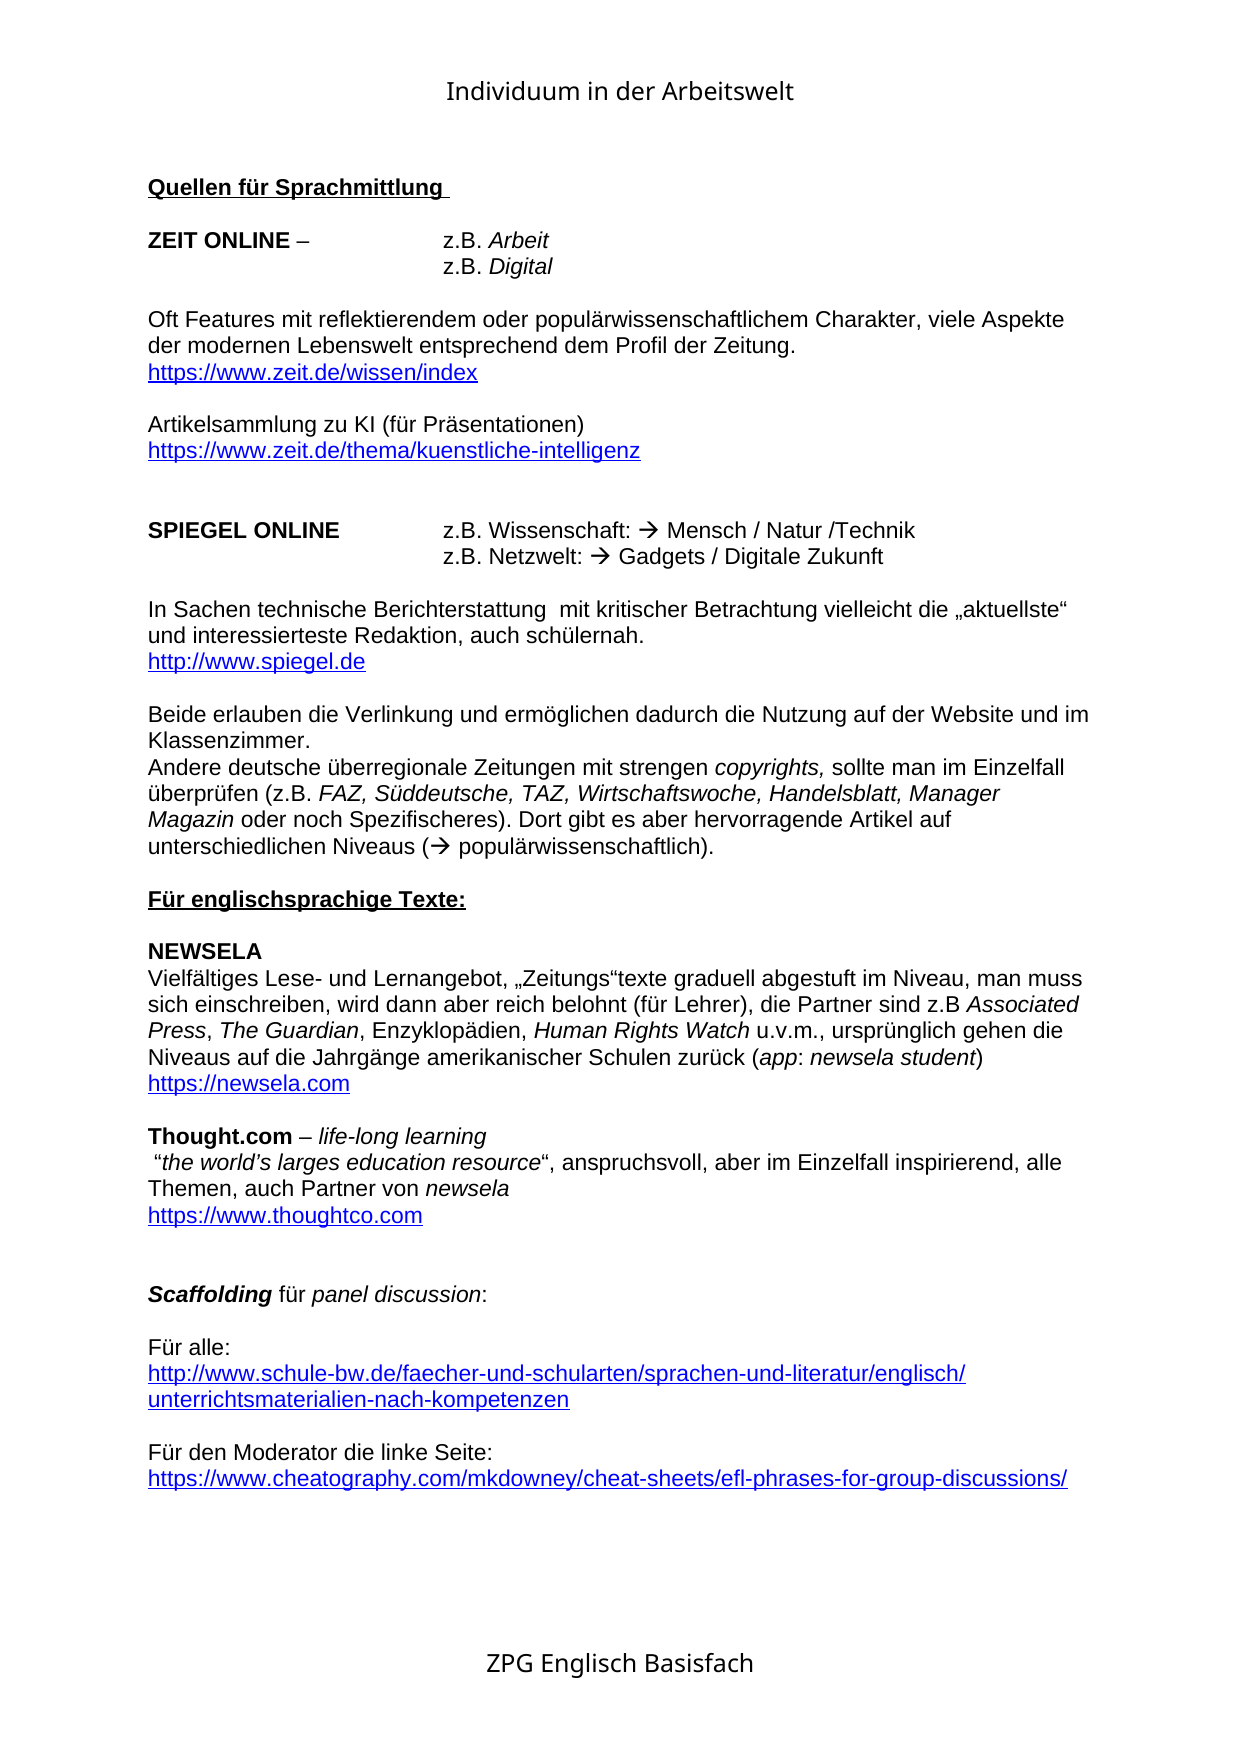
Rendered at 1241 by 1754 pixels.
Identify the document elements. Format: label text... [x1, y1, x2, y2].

text NEWSELA [148, 938, 1093, 964]
text https://www.thoughtco.com [148, 1202, 1093, 1228]
text z.B. Netzwelt: Gadgets / Digitale Zukunft [148, 543, 1093, 569]
text Artikelsammlung zu KI (für Präsentationen) [148, 411, 1093, 437]
text SPIEGEL ONLINE z.B. Wissenschaft: Mensch / Natur /Technik [148, 517, 1093, 543]
text z.B. Digital [148, 253, 1093, 279]
text Quellen für Sprachmittlung [148, 174, 1093, 200]
text Oft Features mit reflektierendem oder populärwissenschaftlichem Charakter, viele Aspekte der modernen Lebenswelt entsprechend dem Profil der Zeitung. [148, 306, 1093, 358]
text Andere deutsche überregionale Zeitungen mit strengen copyrights, sollte man im Einzelfall überprüfen (z.B. FAZ, Süddeutsche, TAZ, Wirtschaftswoche, Handelsblatt, Manager Magazin oder noch Spezifischeres). Dort gibt es aber hervorragende Artikel auf unterschiedlichen Niveaus ( populärwissenschaftlich). [148, 754, 1093, 859]
text Scaffolding für panel discussion: [148, 1281, 1093, 1307]
text ZEIT ONLINE – z.B. Arbeit [148, 227, 1093, 253]
text https://www.zeit.de/thema/kuenstliche-intelligenz [148, 437, 1093, 464]
text https://newsela.com [148, 1070, 1093, 1096]
text Thought.com – life-long learning [148, 1123, 1093, 1149]
text Für den Moderator die linke Seite: [148, 1439, 1093, 1465]
text http://www.spiegel.de [148, 648, 1093, 675]
text Vielfältiges Lese- und Lernangebot, „Zeitungs“texte graduell abgestuft im Niveau, man muss sich einschreiben, wird dann aber reich belohnt (für Lehrer), die Partner sind z.B Associated Press, The Guardian, Enzyklopädien, Human Rights Watch u.v.m., ursprünglich gehen die Niveaus auf die Jahrgänge amerikanischer Schulen zurück (app: newsela student) [148, 964, 1093, 1070]
text Für englischsprachige Texte: [148, 886, 1093, 912]
text Für alle: [148, 1333, 1093, 1360]
text Beide erlauben die Verlinkung und ermöglichen dadurch die Nutzung auf der Website und im Klassenzimmer. [148, 701, 1093, 754]
text https://www.cheatography.com/mkdowney/cheat-sheets/efl-phrases-for-group-discussions/ [148, 1465, 1093, 1492]
text https://www.zeit.de/wissen/index [148, 358, 1093, 385]
text In Sachen technische Berichterstattung mit kritischer Betrachtung vielleicht die „aktuellste“ und interessierteste Redaktion, auch schülernah. [148, 596, 1093, 648]
text “the world’s larges education resource“, anspruchsvoll, aber im Einzelfall inspirierend, alle Themen, auch Partner von newsela [148, 1149, 1093, 1202]
text http://www.schule-bw.de/faecher-und-schularten/sprachen-und-literatur/englisch/unterrichtsmaterialien-nach-kompetenzen [148, 1360, 1093, 1413]
